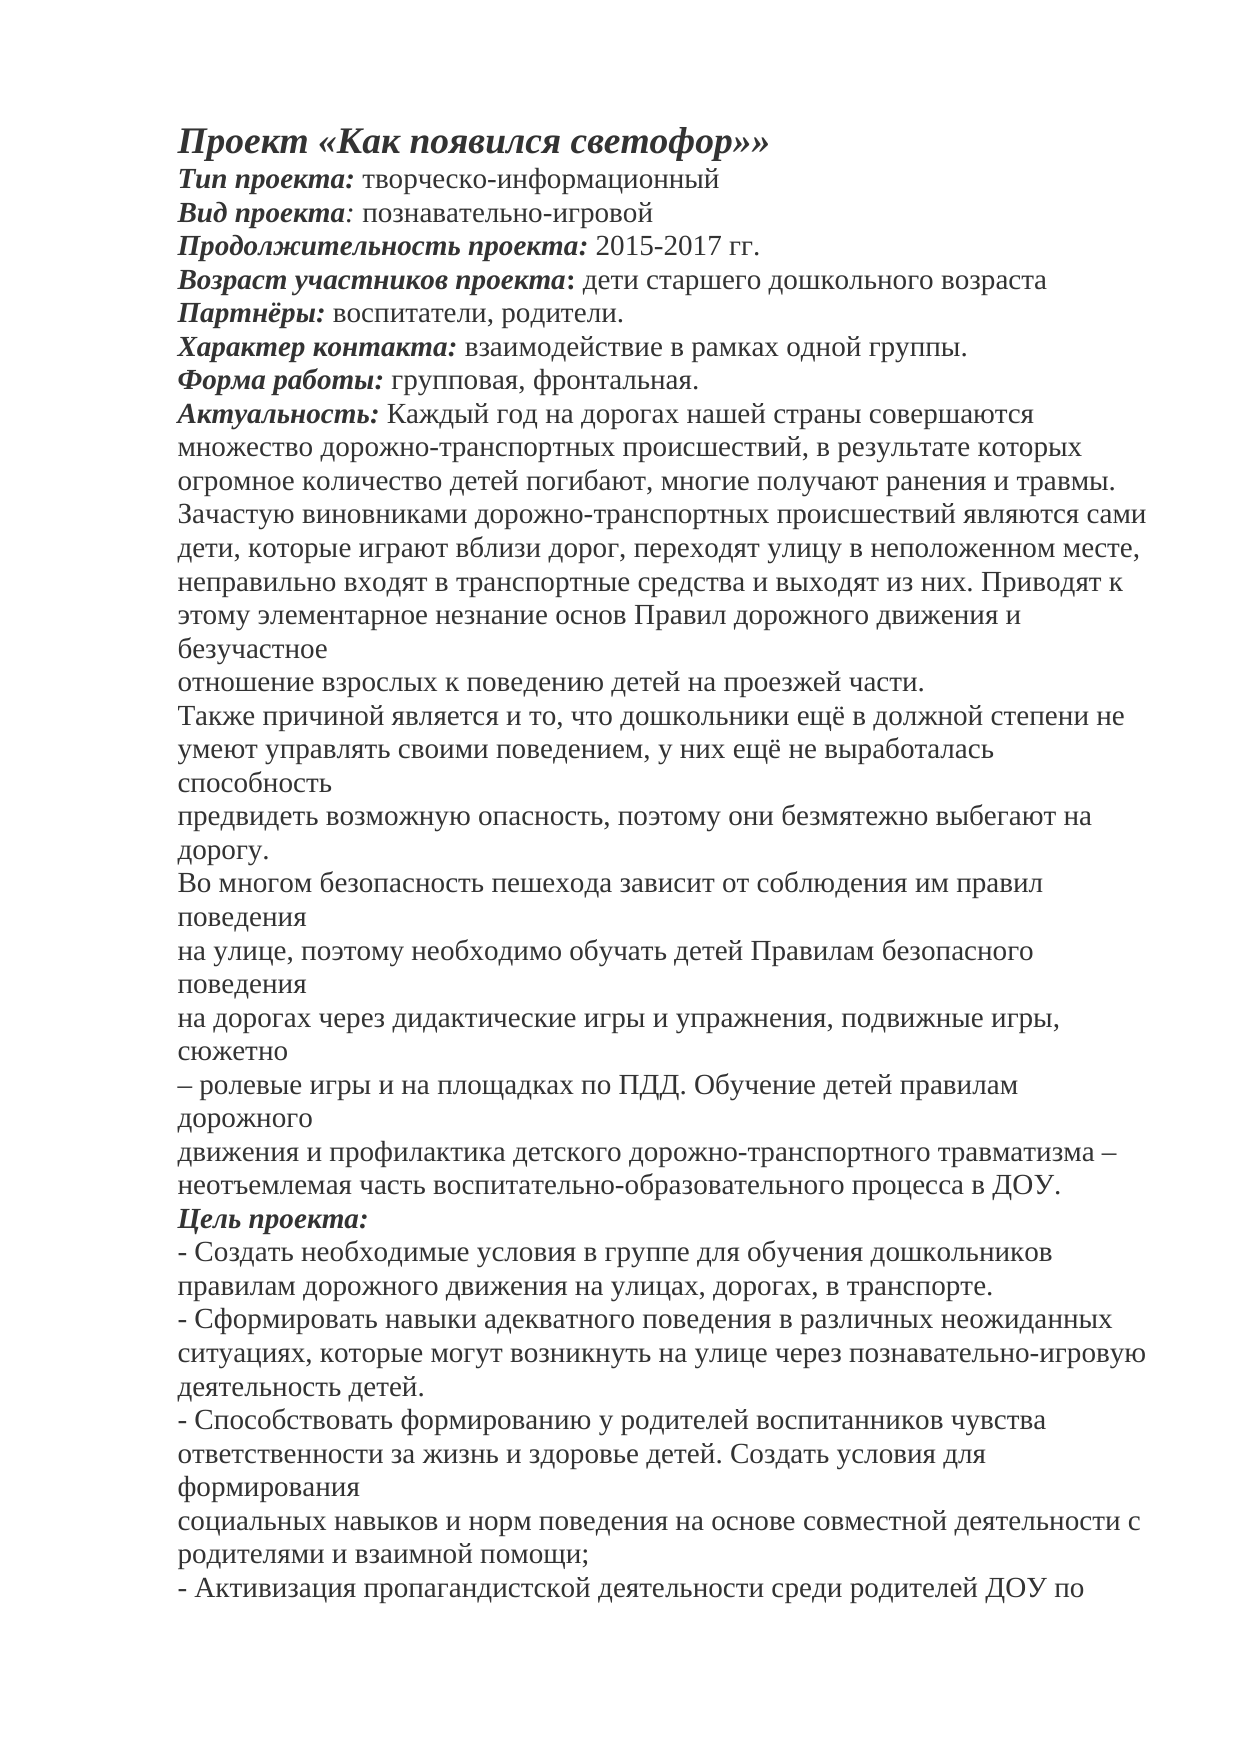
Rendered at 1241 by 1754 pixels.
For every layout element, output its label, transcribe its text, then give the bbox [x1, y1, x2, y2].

text на дорогах через дидактические игры и упражнения, подвижные игры, сюжетно [177, 1000, 1152, 1067]
text деятельность детей. [177, 1369, 1152, 1402]
text Форма работы: групповая, фронтальная. [177, 362, 1152, 396]
text - Сформировать навыки адекватного поведения в различных неожиданных [177, 1302, 1152, 1335]
text множество дорожно-транспортных происшествий, в результате которых [177, 429, 1152, 463]
text социальных навыков и норм поведения на основе совместной деятельности с [177, 1503, 1152, 1536]
text - Активизация пропагандистской деятельности среди родителей ДОУ по [177, 1570, 1152, 1603]
text умеют управлять своими поведением, у них ещё не выработалась способность [177, 731, 1152, 798]
text огромное количество детей погибают, многие получают ранения и травмы. [177, 463, 1152, 497]
text Вид проекта: познавательно-игровой [177, 195, 1152, 228]
text Характер контакта: взаимодействие в рамках одной группы. [177, 329, 1152, 362]
text – ролевые игры и на площадках по ПДД. Обучение детей правилам дорожного [177, 1067, 1152, 1134]
text предвидеть возможную опасность, поэтому они безмятежно выбегают на дорогу. [177, 798, 1152, 866]
text Цель проекта: [177, 1201, 1152, 1234]
text правилам дорожного движения на улицах, дорогах, в транспорте. [177, 1268, 1152, 1302]
text родителями и взаимной помощи; [177, 1536, 1152, 1570]
text отношение взрослых к поведению детей на проезжей части. [177, 664, 1152, 698]
text Партнёры: воспитатели, родители. [177, 295, 1152, 329]
text - Способствовать формированию у родителей воспитанников чувства [177, 1402, 1152, 1436]
text Во многом безопасность пешехода зависит от соблюдения им правил поведения [177, 866, 1152, 933]
text - Создать необходимые условия в группе для обучения дошкольников [177, 1234, 1152, 1268]
text ситуациях, которые могут возникнуть на улице через познавательно-игровую [177, 1335, 1152, 1369]
text дети, которые играют вблизи дорог, переходят улицу в неположенном месте, [177, 530, 1152, 564]
text Также причиной является и то, что дошкольники ещё в должной степени не [177, 698, 1152, 731]
text неправильно входят в транспортные средства и выходят из них. Приводят к [177, 564, 1152, 597]
text Тип проекта: творческо-информационный [177, 161, 1152, 195]
text движения и профилактика детского дорожно-транспортного травматизма – [177, 1134, 1152, 1167]
text ответственности за жизнь и здоровье детей. Создать условия для формирования [177, 1436, 1152, 1503]
text Зачастую виновниками дорожно-транспортных происшествий являются сами [177, 497, 1152, 530]
text Возраст участников проекта: дети старшего дошкольного возраста [177, 262, 1152, 295]
text на улице, поэтому необходимо обучать детей Правилам безопасного поведения [177, 933, 1152, 1000]
text Продолжительность проекта: 2015-2017 гг. [177, 228, 1152, 262]
text Актуальность: Каждый год на дорогах нашей страны совершаются [177, 396, 1152, 429]
text этому элементарное незнание основ Правил дорожного движения и безучастное [177, 597, 1152, 664]
text неотъемлемая часть воспитательно-образовательного процесса в ДОУ. [177, 1167, 1152, 1201]
text Проект «Как появился светофор»» [177, 118, 1152, 161]
